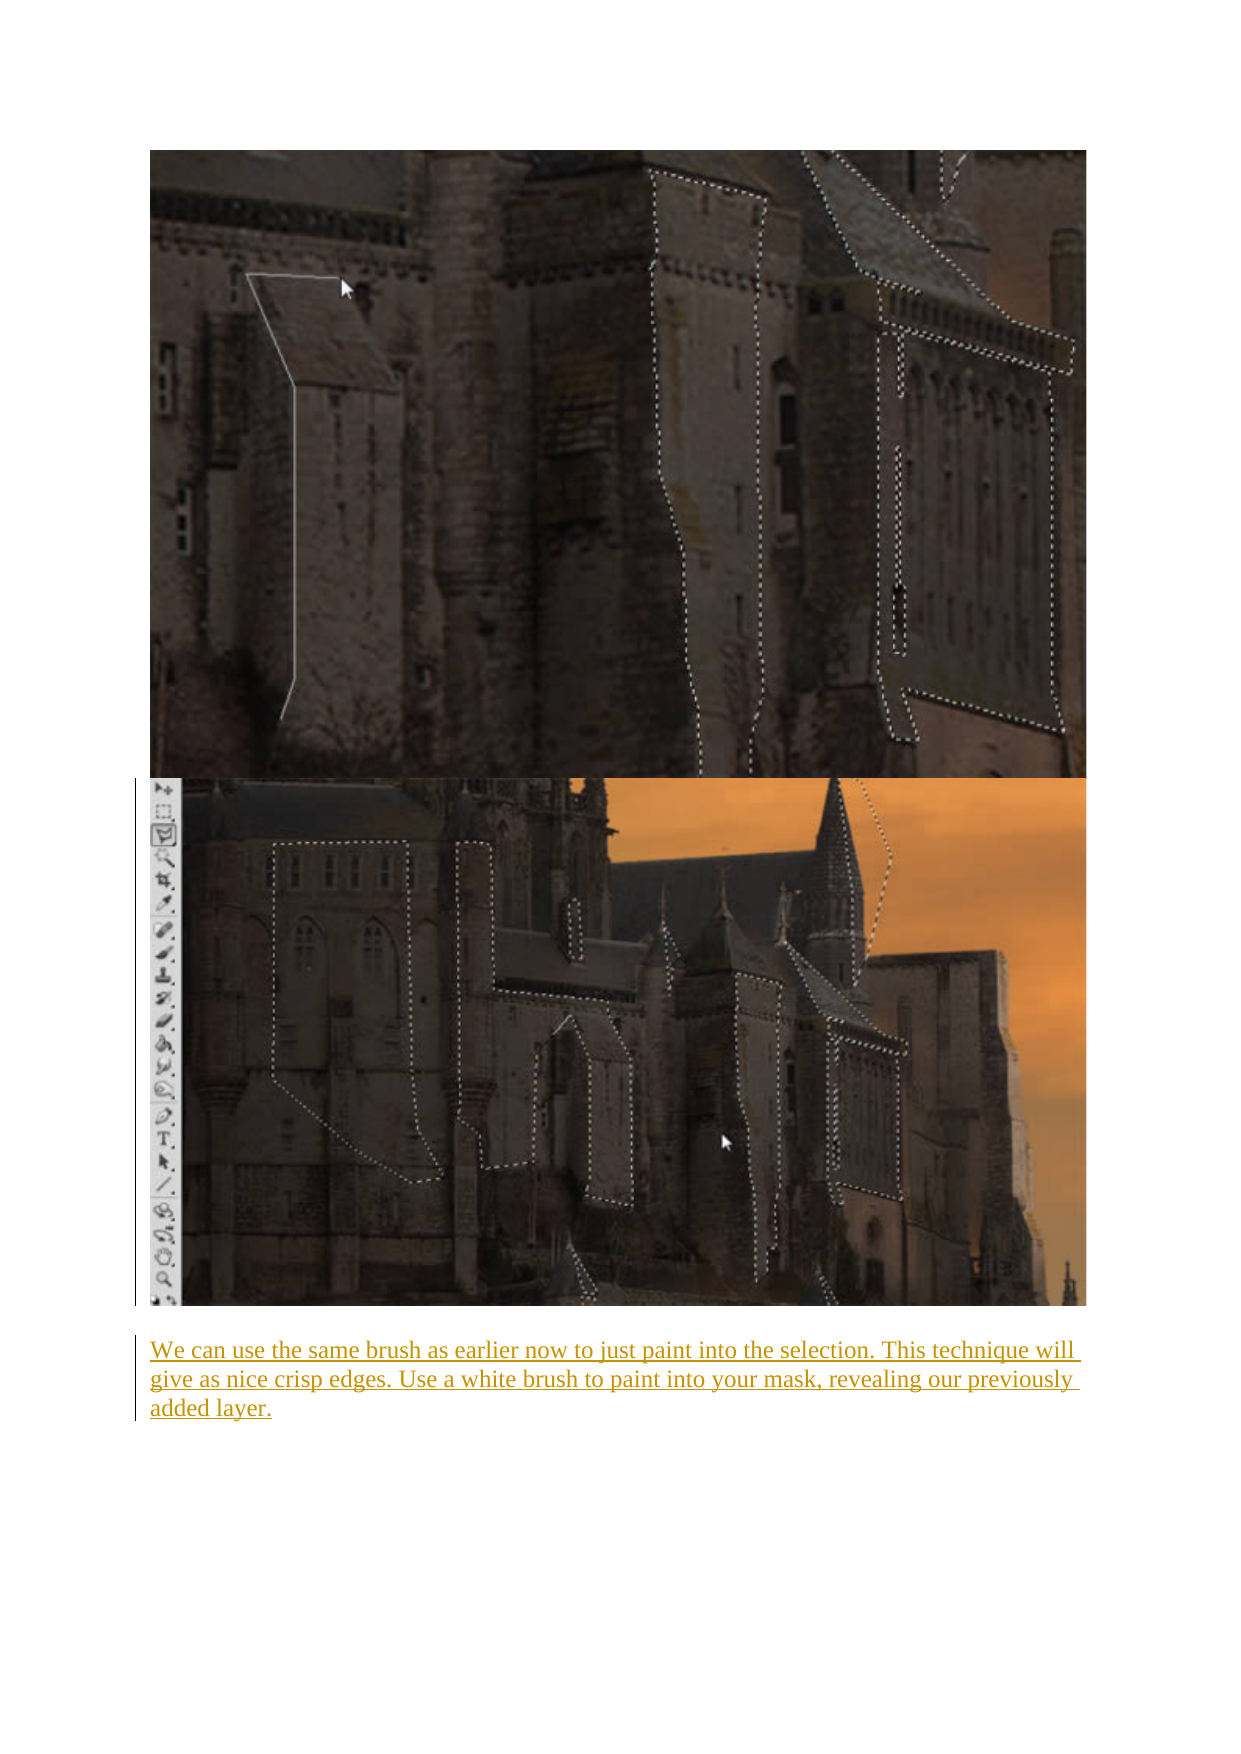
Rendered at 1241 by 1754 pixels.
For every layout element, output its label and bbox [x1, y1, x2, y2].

picture [150, 150, 1087, 1306]
